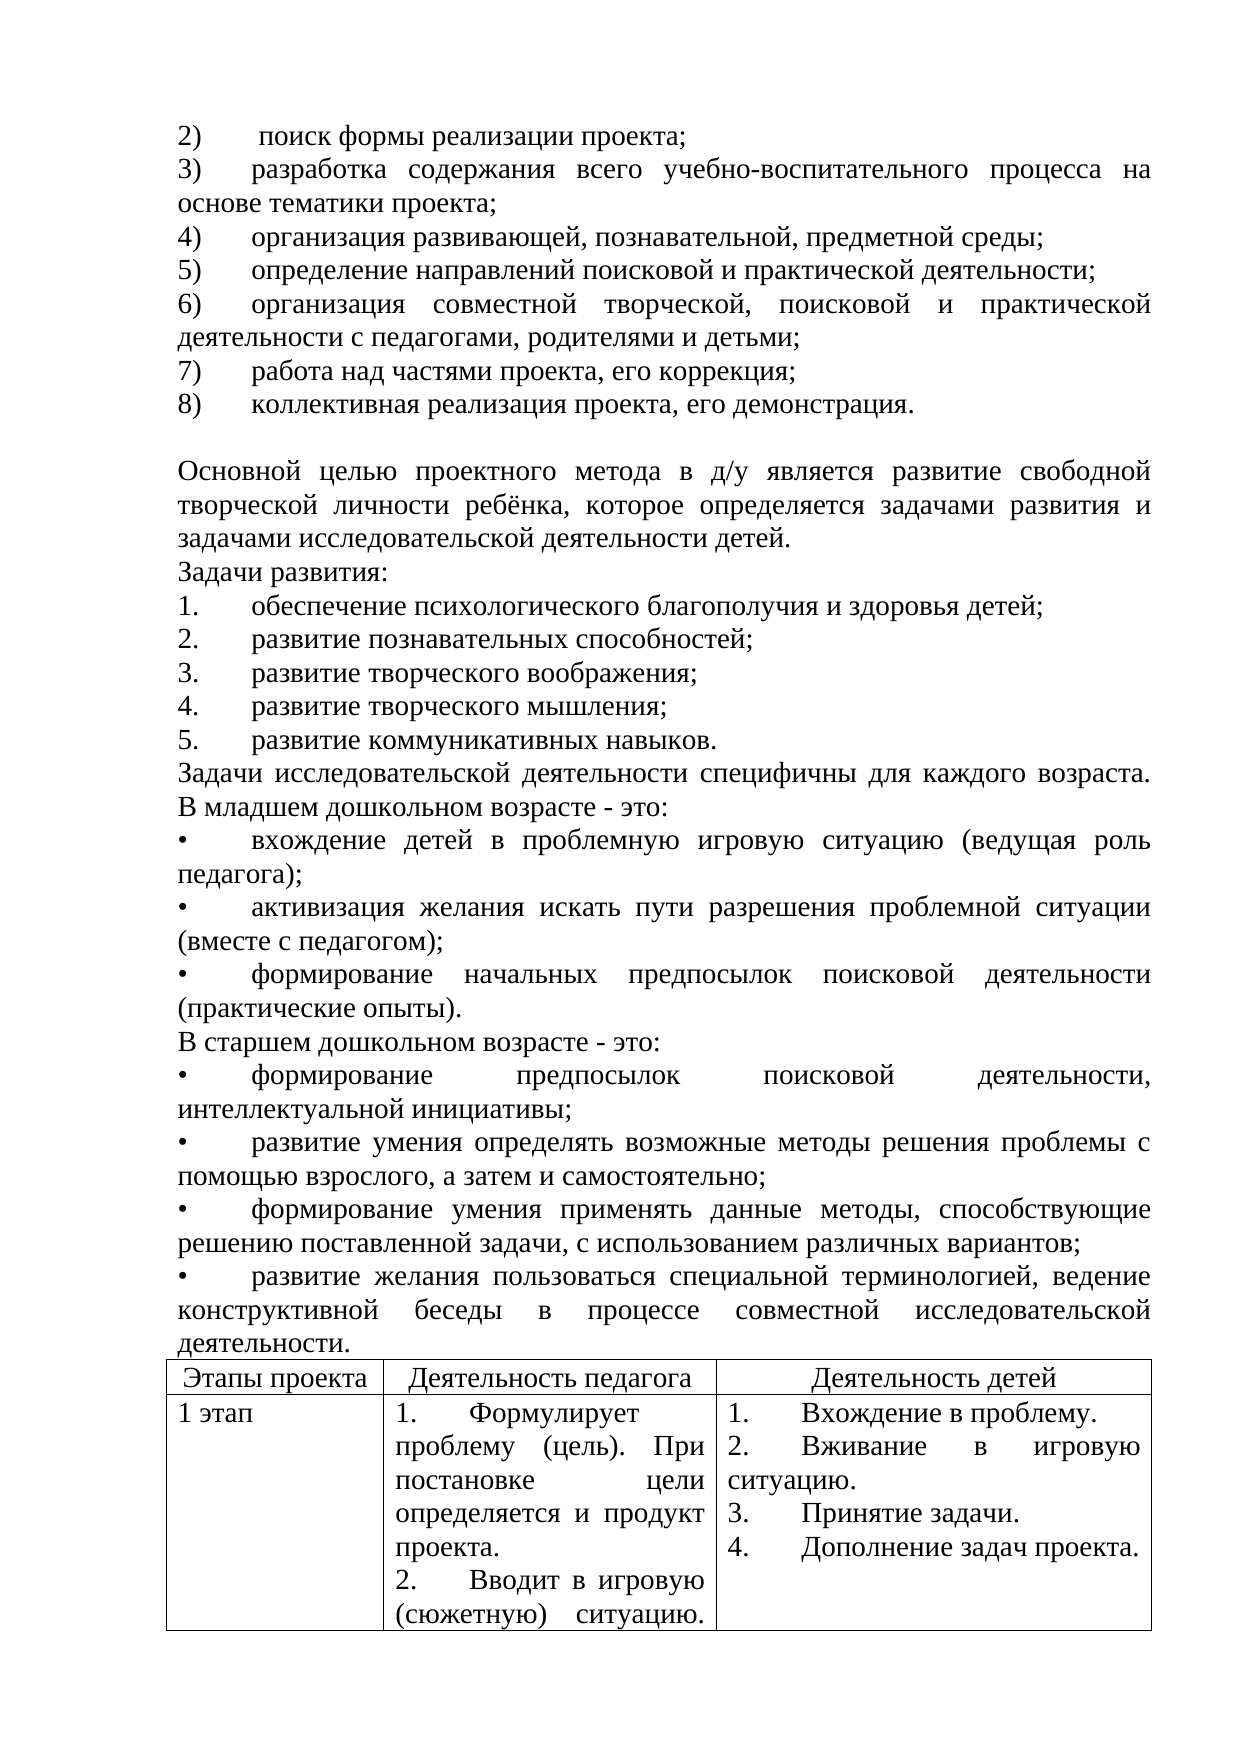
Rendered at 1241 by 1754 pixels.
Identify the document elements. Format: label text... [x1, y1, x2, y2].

text 4) организация развивающей, познавательной, предметной среды; [177, 219, 1152, 252]
text 2. развитие познавательных способностей; [177, 621, 1152, 655]
text • формирование предпосылок поисковой деятельности, интеллектуальной инициативы; [177, 1057, 1152, 1124]
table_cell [717, 1395, 1151, 1629]
table_header Деятельность педагога [384, 1360, 716, 1394]
table_cell 1 этап [167, 1395, 383, 1629]
table_header Этапы проекта [167, 1360, 383, 1394]
text 3. развитие творческого воображения; [177, 655, 1152, 688]
text 4. развитие творческого мышления; [177, 688, 1152, 722]
text Задачи развития: [177, 554, 1152, 588]
text • вхождение детей в проблемную игровую ситуацию (ведущая роль педагога); [177, 822, 1152, 889]
table_header Деятельность детей [717, 1360, 1151, 1394]
text 6) организация совместной творческой, поисковой и практической деятельности с педагогами, родителями и детьми; [177, 286, 1152, 353]
text 3) разработка содержания всего учебно-воспитательного процесса на основе тематики проекта; [177, 152, 1152, 219]
text 7) работа над частями проекта, его коррекция; [177, 353, 1152, 386]
text 5) определение направлений поисковой и практической деятельности; [177, 252, 1152, 286]
text 8) коллективная реализация проекта, его демонстрация. [177, 386, 1152, 420]
text В старшем дошкольном возрасте - это: [177, 1024, 1152, 1057]
text 1. обеспечение психологического благополучия и здоровья детей; [177, 588, 1152, 621]
text 5. развитие коммуникативных навыков. [177, 722, 1152, 755]
text • формирование умения применять данные методы, способствующие решению поставленной задачи, с использованием различных вариантов; [177, 1191, 1152, 1258]
text 2) поиск формы реализации проекта; [177, 118, 1152, 152]
text • развитие умения определять возможные методы решения проблемы с помощью взрослого, а затем и самостоятельно; [177, 1124, 1152, 1191]
text Основной целью проектного метода в д/у является развитие свободной творческой личности ребёнка, которое определяется задачами развития и задачами исследовательской деятельности детей. [177, 453, 1152, 554]
text • формирование начальных предпосылок поисковой деятельности (практические опыты). [177, 957, 1152, 1024]
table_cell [384, 1395, 716, 1629]
text • развитие желания пользоваться специальной терминологией, ведение конструктивной беседы в процессе совместной исследовательской деятельности. [177, 1258, 1152, 1359]
text • активизация желания искать пути разрешения проблемной ситуации (вместе с педагогом); [177, 889, 1152, 957]
text Задачи исследовательской деятельности специфичны для каждого возраста. В младшем дошкольном возрасте - это: [177, 755, 1152, 822]
